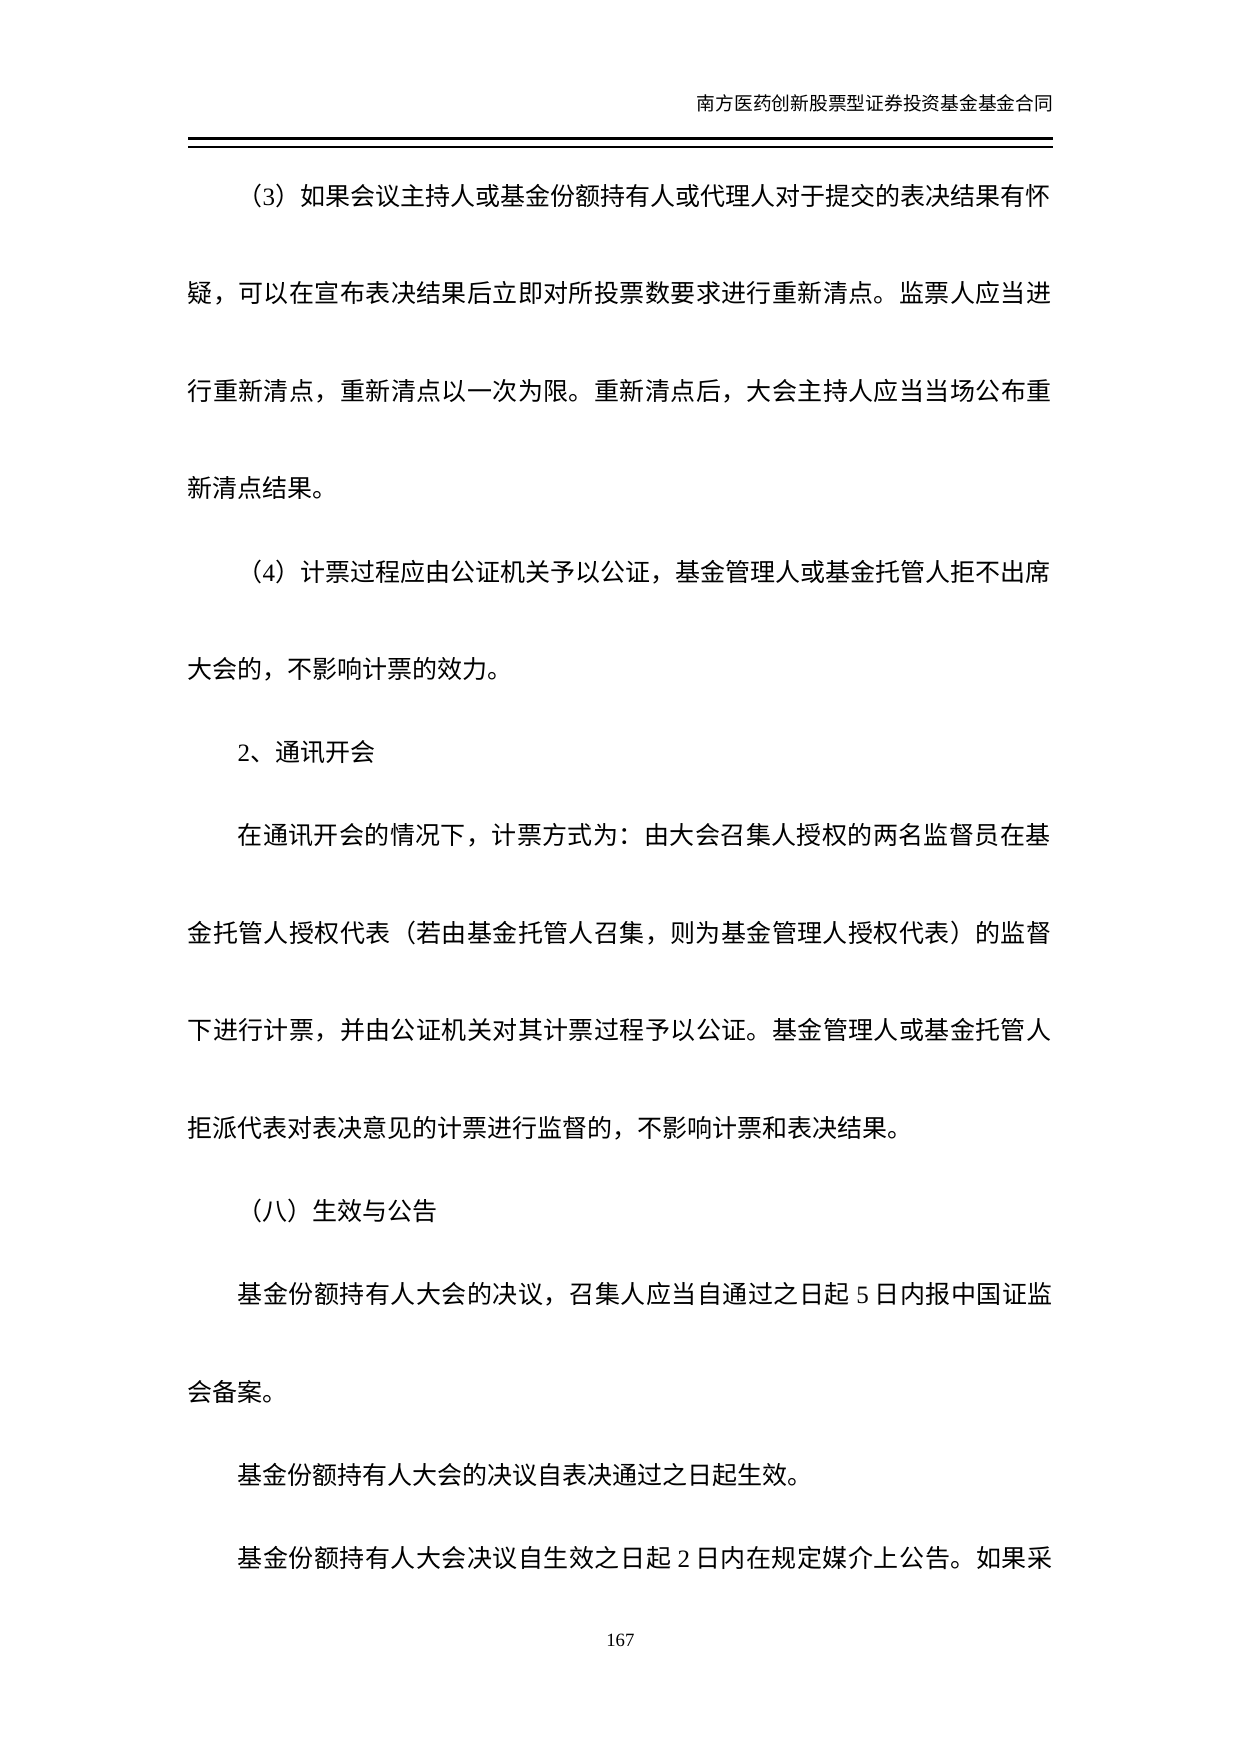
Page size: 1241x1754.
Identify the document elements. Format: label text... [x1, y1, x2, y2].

text （3）如果会议主持人或基金份额持有人或代理人对于提交的表决结果有怀疑，可以在宣布表决结果后立即对所投票数要求进行重新清点。监票人应当进行重新清点，重新清点以一次为限。重新清点后，大会主持人应当当场公布重新清点结果。 [187, 162, 1053, 519]
text （八）生效与公告 [187, 1177, 1053, 1242]
text 在通讯开会的情况下，计票方式为：由大会召集人授权的两名监督员在基金托管人授权代表（若由基金托管人召集，则为基金管理人授权代表）的监督下进行计票，并由公证机关对其计票过程予以公证。基金管理人或基金托管人拒派代表对表决意见的计票进行监督的，不影响计票和表决结果。 [187, 801, 1053, 1159]
text （4）计票过程应由公证机关予以公证，基金管理人或基金托管人拒不出席大会的，不影响计票的效力。 [187, 538, 1053, 700]
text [187, 1524, 1053, 1589]
text 基金份额持有人大会的决议，召集人应当自通过之日起5日内报中国证监会备案。 [187, 1260, 1053, 1423]
text 2、通讯开会 [187, 718, 1053, 783]
text 基金份额持有人大会的决议自表决通过之日起生效。 [187, 1441, 1053, 1506]
